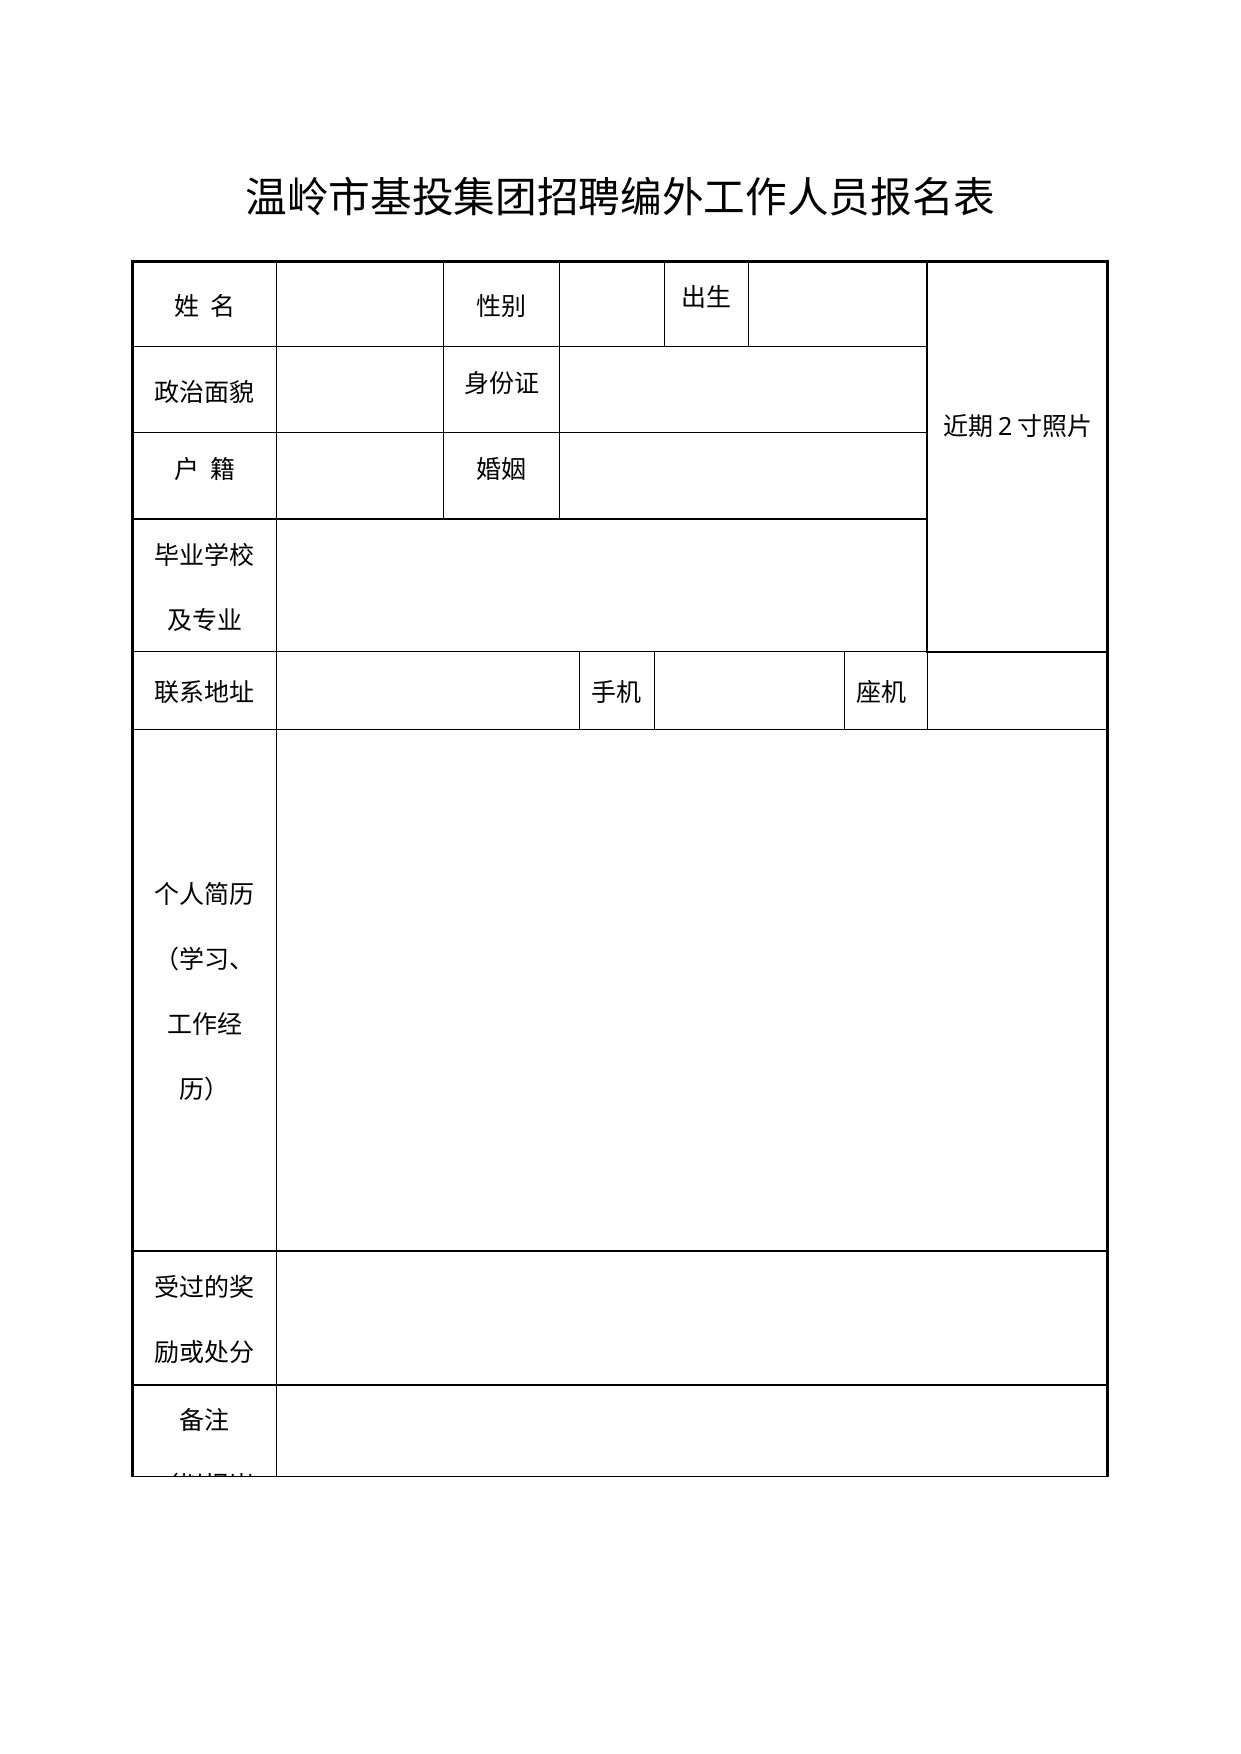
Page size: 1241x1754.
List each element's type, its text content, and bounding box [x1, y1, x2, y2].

table_header 出生 年月 [665, 263, 748, 346]
table_header [560, 263, 664, 346]
table_cell [277, 433, 443, 518]
table_cell 政治面貌 [134, 347, 276, 432]
table_cell 婚姻 状况 [444, 433, 559, 518]
table_header [749, 263, 926, 346]
table_cell [277, 520, 926, 651]
table_cell 备注 （拟报岗位） [134, 1386, 276, 1476]
table_cell [928, 653, 1106, 729]
table_cell 手机 [580, 652, 654, 729]
table_cell [277, 730, 1106, 1250]
table_header [277, 263, 443, 346]
table_cell [560, 347, 926, 432]
table_cell 身份证 号码 [444, 347, 559, 432]
table_cell 毕业学校及专业 [134, 520, 276, 651]
table_cell [277, 347, 443, 432]
table_cell 座机 [845, 652, 927, 729]
table_cell 个人简历（学习、工作经历） [134, 730, 276, 1250]
table_cell [560, 433, 926, 518]
table_cell [277, 1252, 1106, 1384]
table_cell 受过的奖励或处分 [134, 1252, 276, 1384]
table_cell [277, 1386, 1106, 1476]
table_cell [655, 652, 844, 729]
table_cell 户 籍 所在地 [134, 433, 276, 518]
text 温岭市基投集团招聘编外工作人员报名表 [187, 162, 1053, 227]
table_header 近期2寸照片 [928, 263, 1106, 651]
table_cell 联系地址 [134, 652, 276, 729]
table_cell [277, 652, 579, 729]
table_header 性别 [444, 263, 559, 346]
table_header 姓 名 [134, 263, 276, 346]
